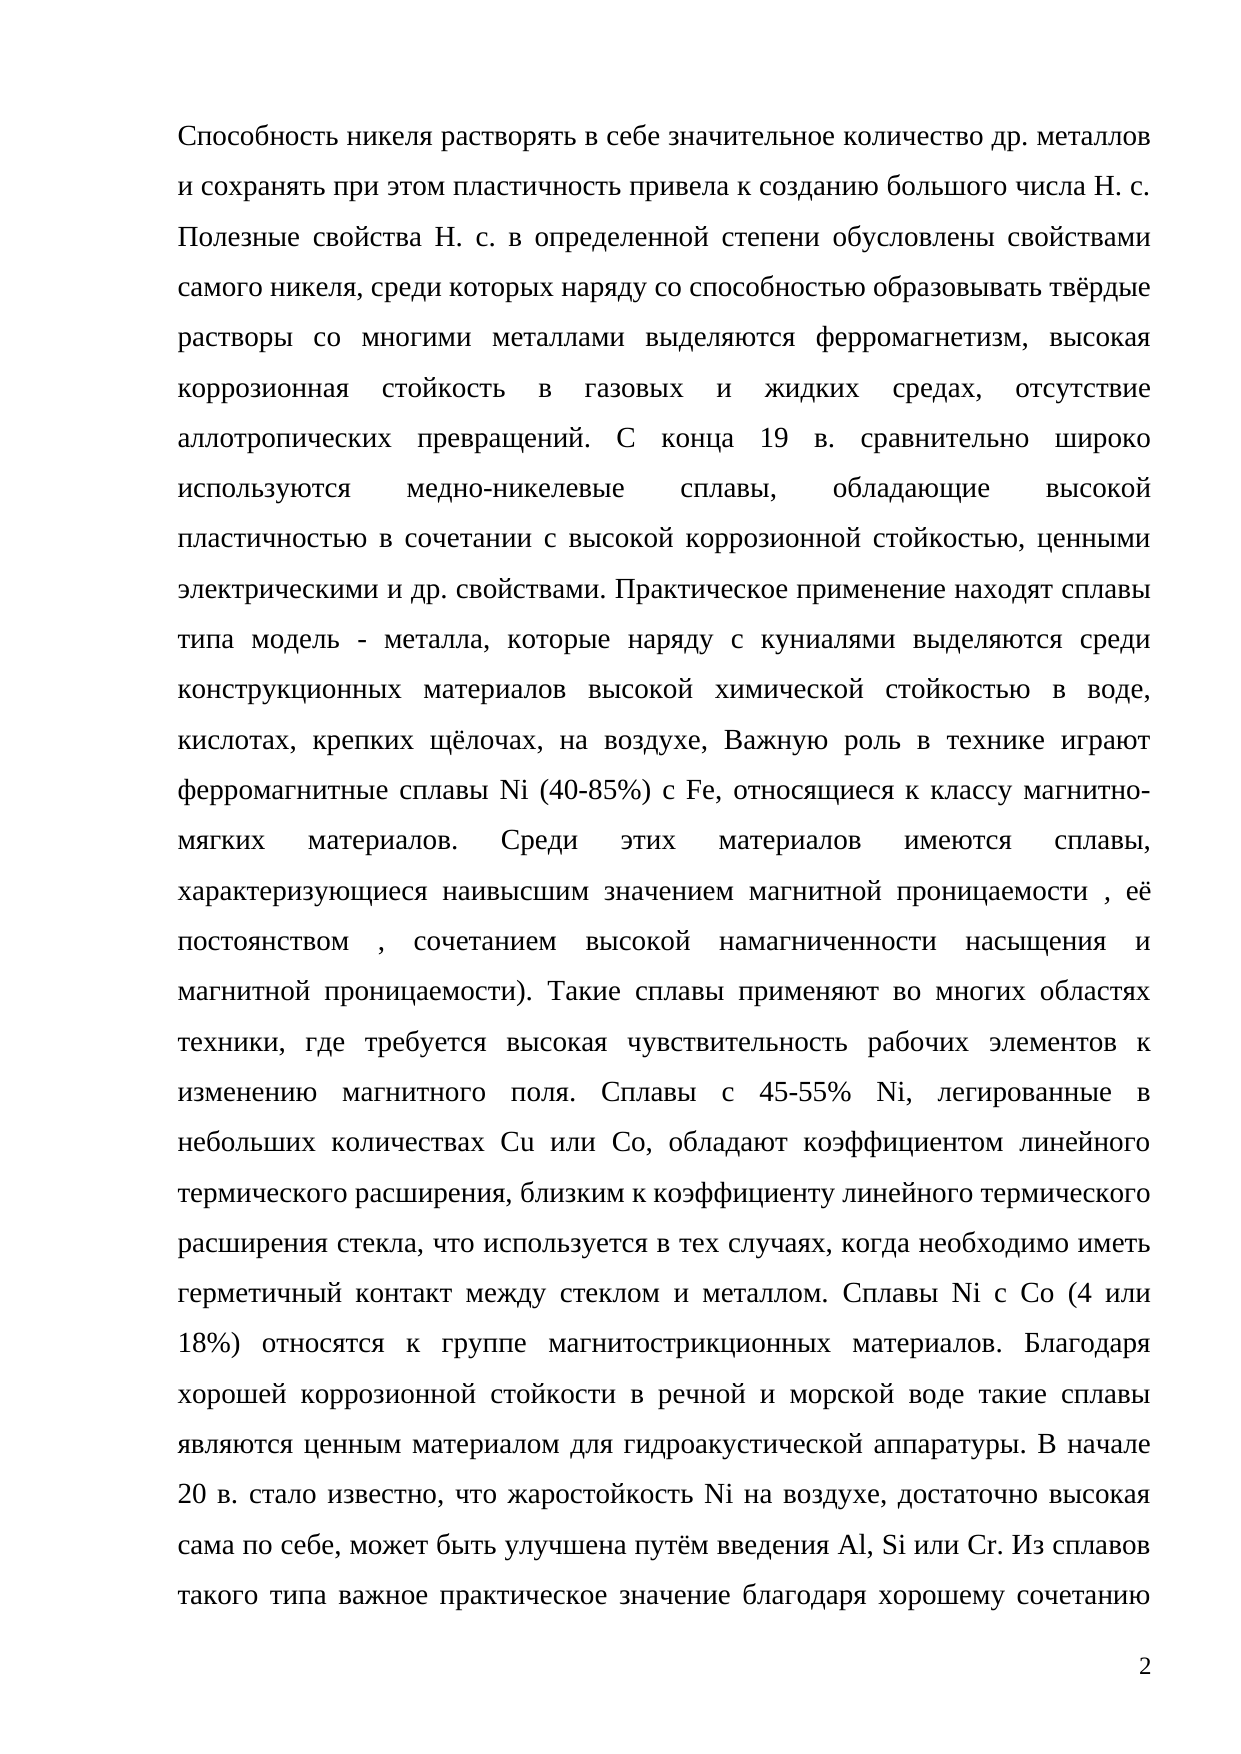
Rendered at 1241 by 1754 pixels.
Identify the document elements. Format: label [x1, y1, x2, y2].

text [177, 118, 1152, 1611]
